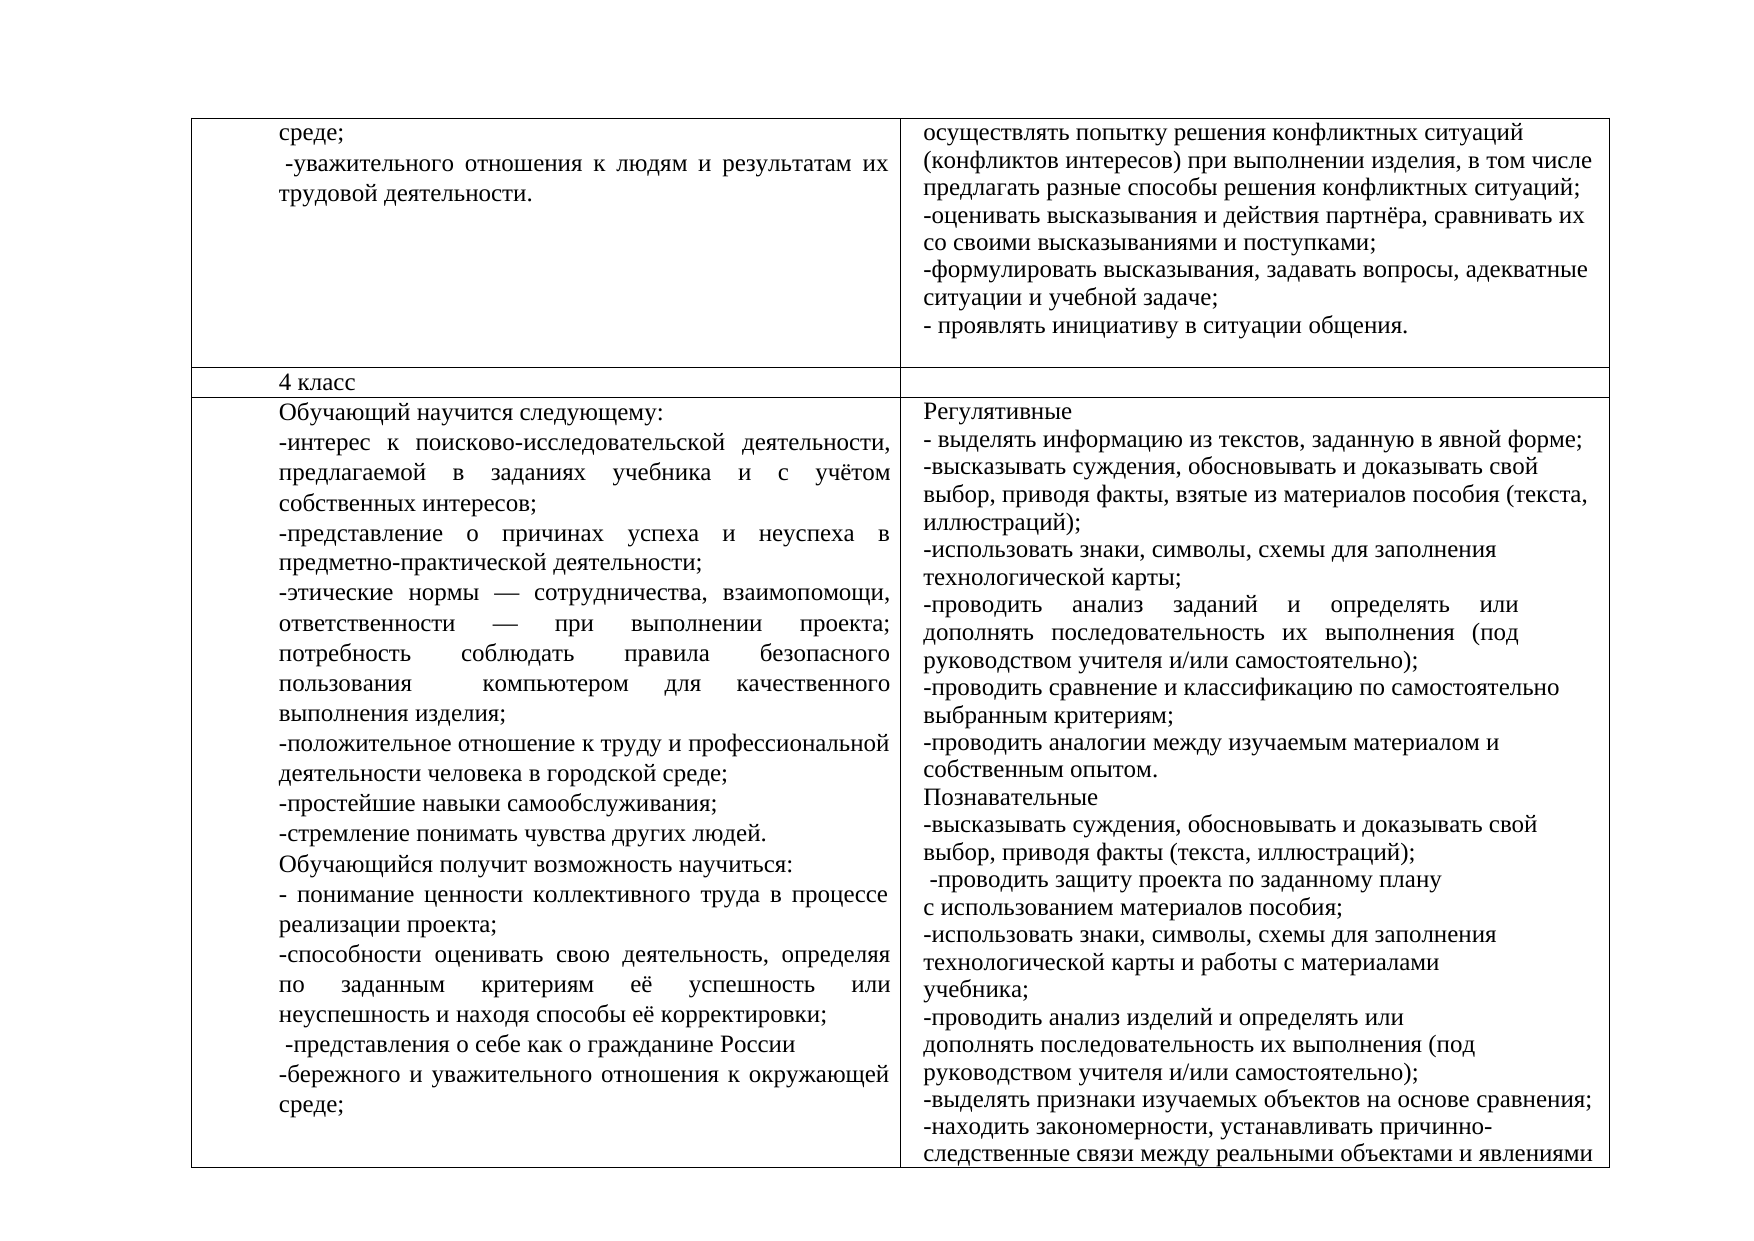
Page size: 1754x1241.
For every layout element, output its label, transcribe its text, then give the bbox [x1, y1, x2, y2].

table_cell Регулятивные - выделять информацию из текстов, заданную в явной форме; -высказывать суждения, обосновывать и доказывать свой выбор, приводя факты, взятые из материалов пособия (текста, иллюстраций); -использовать знаки, символы, схемы для заполнения технологической карты; -проводить анализ заданий и определять или дополнять последовательность их выполнения (под руководством учителя и/или самостоятельно); -проводить сравнение и классификацию по самостоятельно выбранным критериям; -проводить аналогии между изучаемым материалом и собственным опытом. Познавательные -высказывать суждения, обосновывать и доказывать свой выбор, приводя факты (текста, иллюстраций); -проводить защиту проекта по заданному плану с использованием материалов пособия; -использовать знаки, символы, схемы для заполнения технологической карты и работы с материалами учебника; -проводить анализ изделий и определять или дополнять последовательность их выполнения (под руководством учителя и/или самостоятельно); -выделять признаки изучаемых объектов на основе сравнения; -находить закономерности, устанавливать причинно- следственные связи между реальными объектами и явлениями [901, 398, 1609, 1167]
table_header осуществлять попытку решения конфликтных ситуаций (конфликтов интересов) при выполнении изделия, в том числе предлагать разные способы решения конфликтных ситуаций; -оценивать высказывания и действия партнёра, сравнивать их со своими высказываниями и поступками; -формулировать высказывания, задавать вопросы, адекватные ситуации и учебной задаче; - проявлять инициативу в ситуации общения. [901, 119, 1609, 367]
table_header среде; -уважительного отношения к людям и результатам их трудовой деятельности. [192, 119, 900, 367]
table_cell 4 класс [192, 368, 900, 397]
table_cell [901, 368, 1609, 397]
table_cell Обучающий научится следующему: -интерес к поисково-исследовательской деятельности, предлагаемой в заданиях учебника и с учётом собственных интересов; -представление о причинах успеха и неуспеха в предметно-практической деятельности; -этические нормы — сотрудничества, взаимопомощи, ответственности — при выполнении проекта; потребность соблюдать правила безопасного пользования компьютером для качественного выполнения изделия; -положительное отношение к труду и профессиональной деятельности человека в городской среде; -простейшие навыки самообслуживания; -стремление понимать чувства других людей. Обучающийся получит возможность научиться: - понимание ценности коллективного труда в процессе реализации проекта; -способности оценивать свою деятельность, определяя по заданным критериям её успешность или неуспешность и находя способы её корректировки; -представления о себе как о гражданине России -бережного и уважительного отношения к окружающей среде; [192, 398, 900, 1167]
